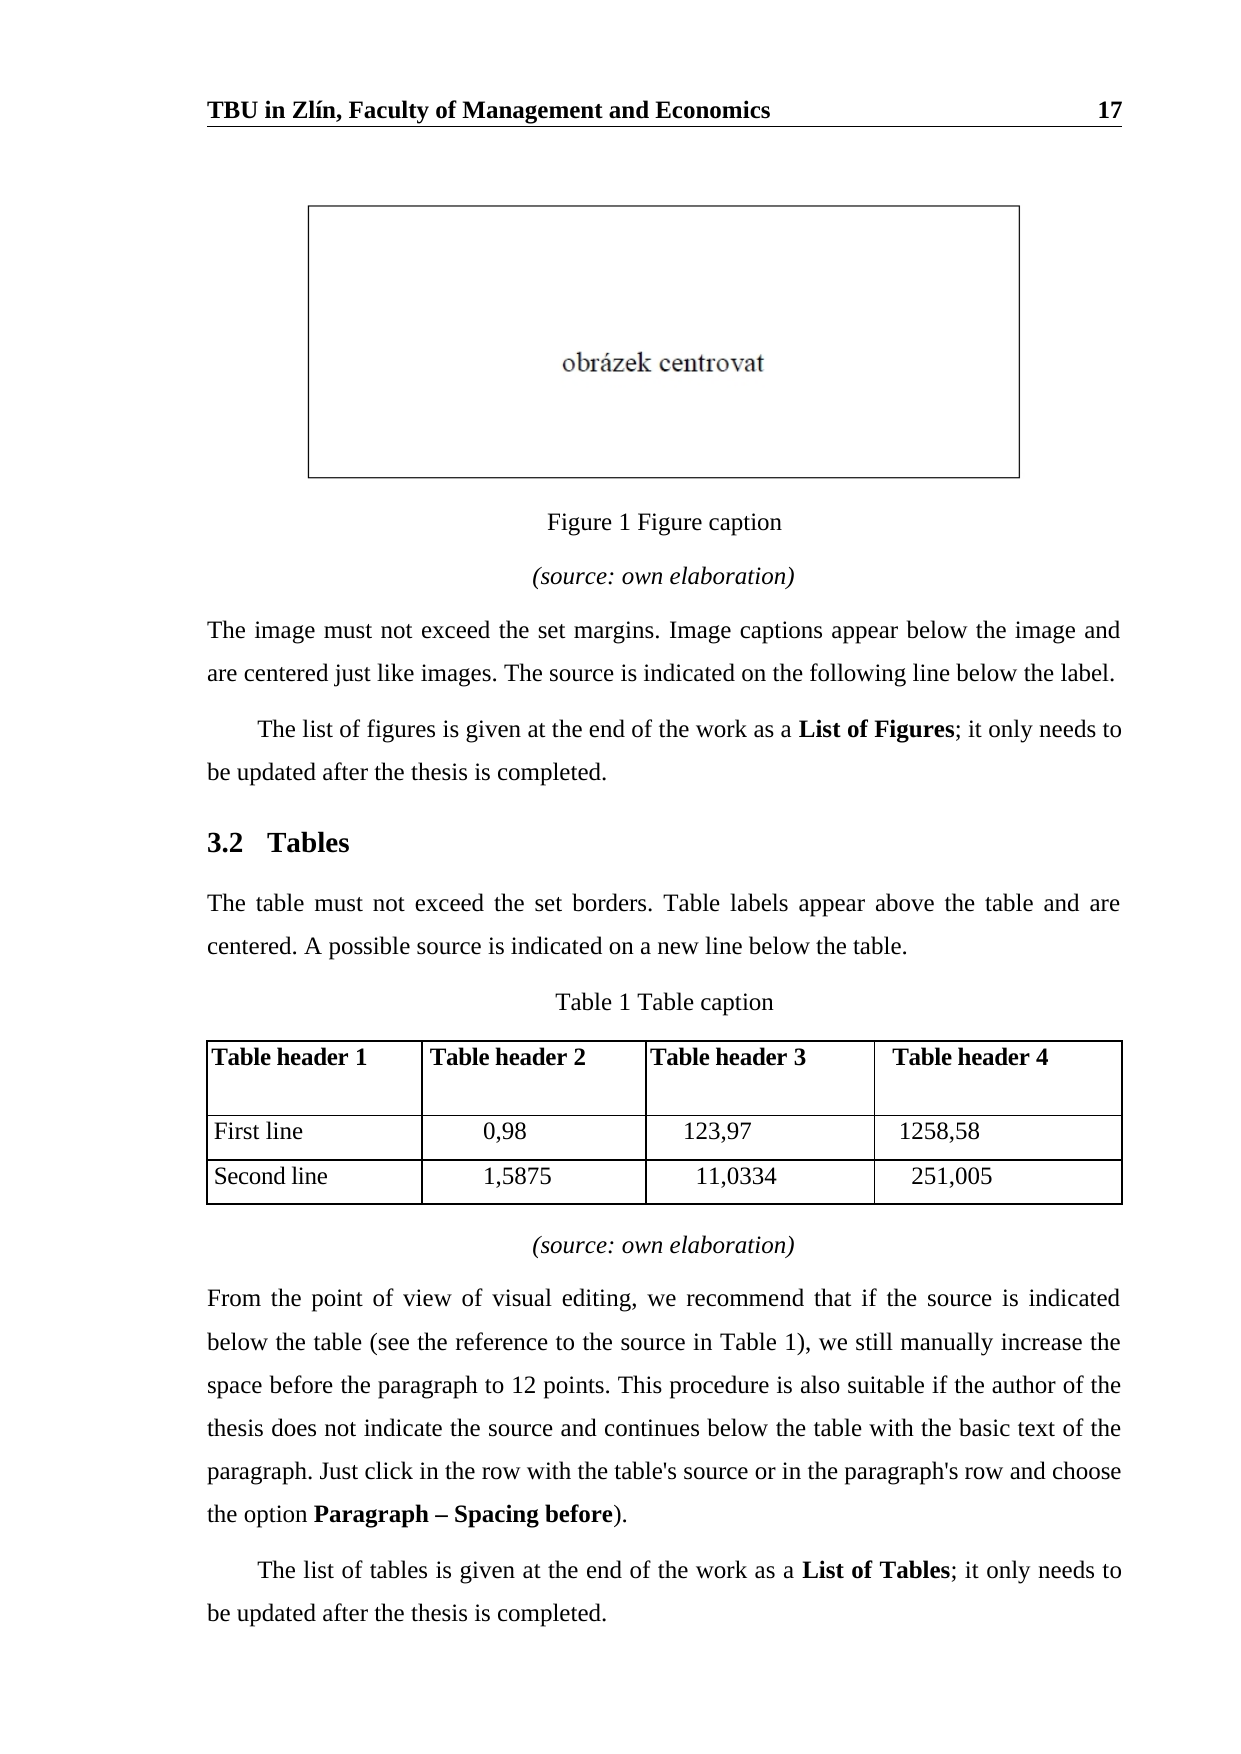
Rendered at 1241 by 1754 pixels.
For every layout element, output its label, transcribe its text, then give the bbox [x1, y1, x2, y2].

table_header Table header 1 [208, 1042, 421, 1115]
text The list of figures is given at the end of the work as a List of Figures; it only needs to be updated after the thesis is completed. [207, 714, 1122, 786]
text The image must not exceed the set margins. Image captions appear below the image and are centered just like images. The source is indicated on the following line below the label. [207, 615, 1122, 687]
text The list of tables is given at the end of the work as a List of Tables; it only needs to be updated after the thesis is completed. [207, 1555, 1122, 1627]
table_cell Second line [208, 1161, 421, 1203]
picture [302, 202, 1027, 483]
text The table must not exceed the set borders. Table labels appear above the table and are centered. A possible source is indicated on a new line below the table. [207, 888, 1122, 960]
text (source: own elaboration) [207, 1230, 1122, 1258]
text Tables [207, 825, 1122, 858]
text (source: own elaboration) [207, 561, 1122, 590]
table_cell First line [208, 1116, 421, 1159]
table_header Table header 2 [423, 1042, 645, 1115]
table_cell 11,0334 [647, 1161, 874, 1203]
table_cell 251,005 [875, 1161, 1121, 1203]
table_cell 1258,58 [875, 1116, 1121, 1159]
text Figure 1 Figure caption [207, 507, 1122, 536]
table_cell 1,5875 [423, 1161, 645, 1203]
text Table 1 Table caption [207, 987, 1122, 1015]
table_header Table header 4 [875, 1042, 1121, 1115]
table_cell 0,98 [423, 1116, 645, 1159]
text From the point of view of visual editing, we recommend that if the source is indicated below the table (see the reference to the source in Table 1), we still manually increase the space before the paragraph to 12 points. This procedure is also suitable if the author of the thesis does not indicate the source and continues below the table with the basic text of the paragraph. Just click in the row with the table's source or in the paragraph's row and choose the option Paragraph – Spacing before). [207, 1283, 1122, 1528]
table_header Table header 3 [647, 1042, 874, 1115]
table_cell 123,97 [647, 1116, 874, 1159]
